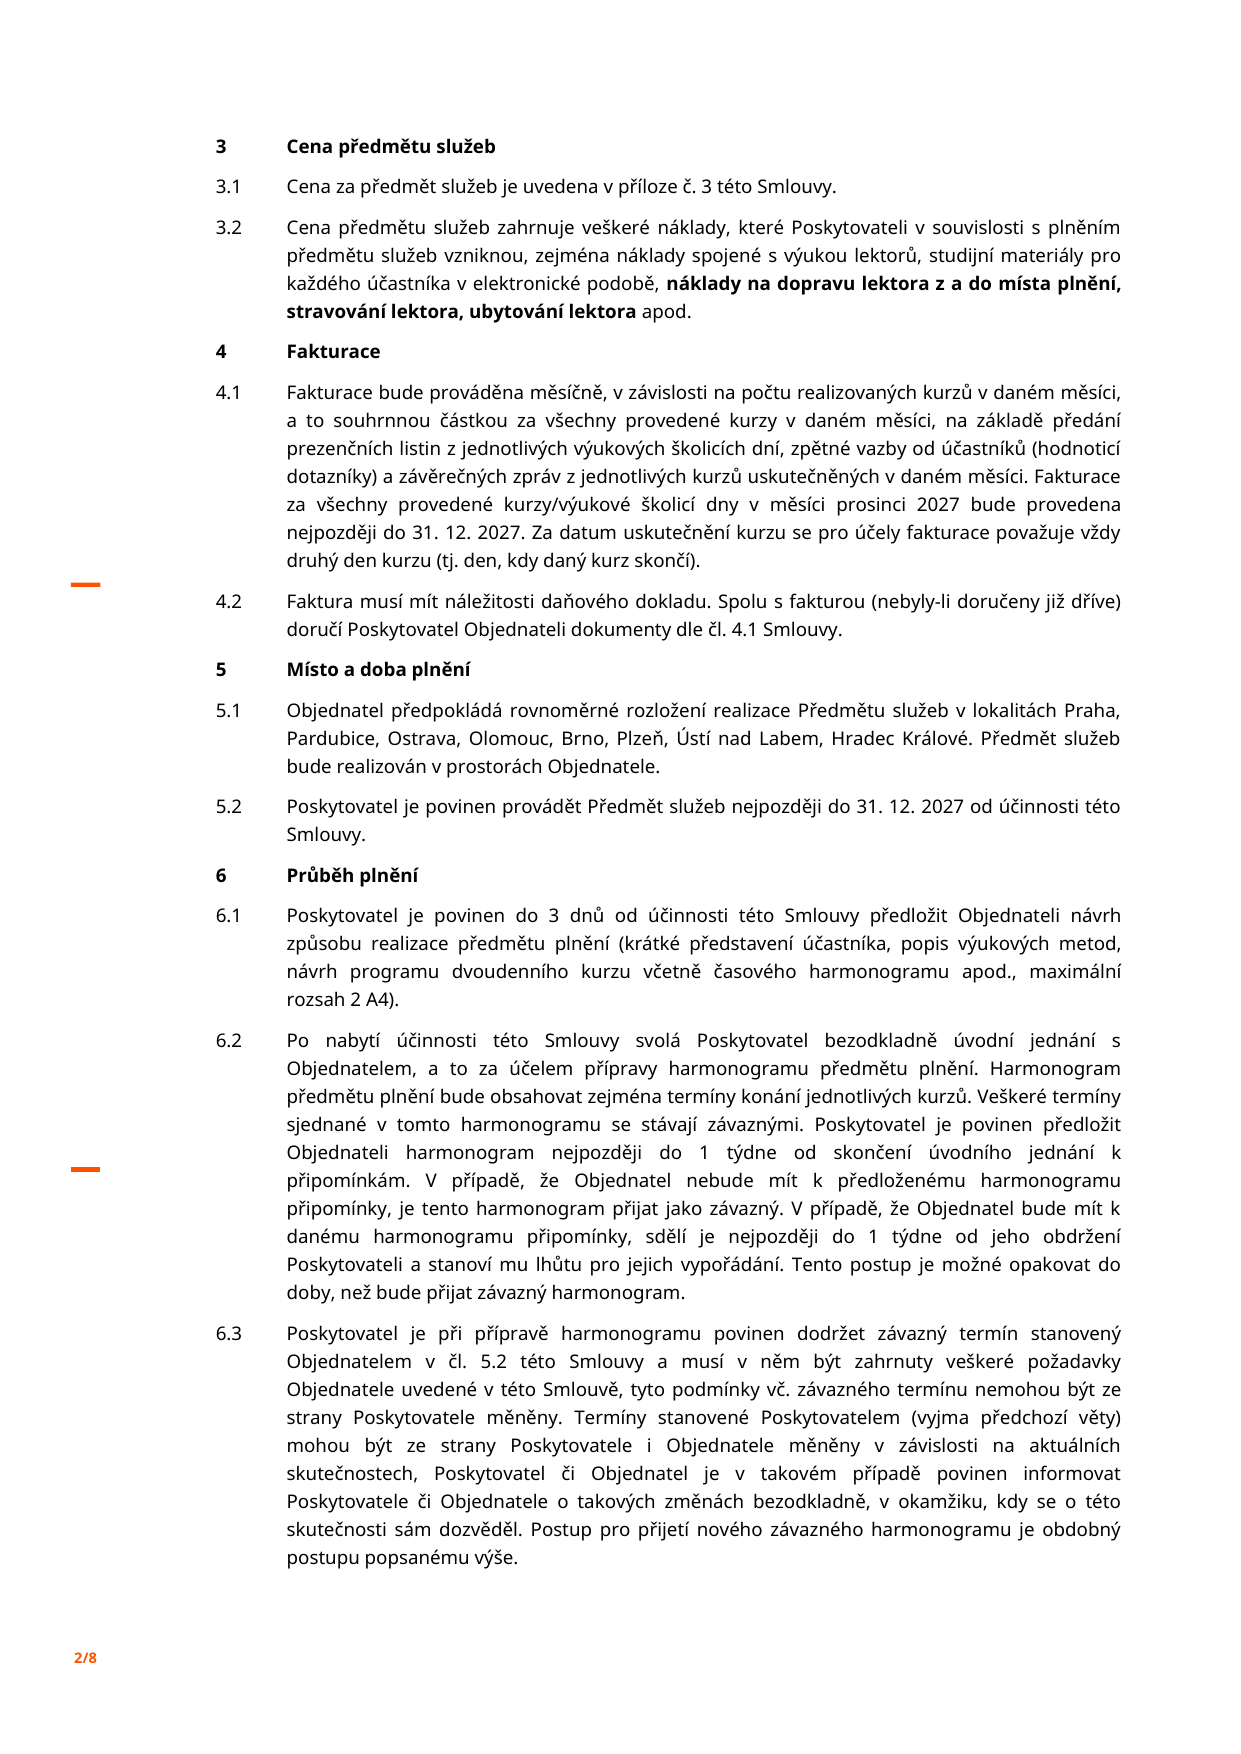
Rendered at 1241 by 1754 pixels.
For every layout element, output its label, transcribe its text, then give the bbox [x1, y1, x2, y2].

subtitle Cena za předmět služeb je uvedena v příloze č. 3 této Smlouvy. [216, 174, 1122, 199]
subtitle Průběh plnění [216, 862, 1122, 888]
subtitle Místo a doba plnění [216, 656, 1122, 682]
subtitle Fakturace [216, 339, 1122, 364]
subtitle Fakturace bude prováděna měsíčně, v závislosti na počtu realizovaných kurzů v daném měsíci, a to souhrnnou částkou za všechny provedené kurzy v daném měsíci, na základě předání prezenčních listin z jednotlivých výukových školicích dní, zpětné vazby od účastníků (hodnoticí dotazníky) a závěrečných zpráv z jednotlivých kurzů uskutečněných v daném měsíci. Fakturace za všechny provedené kurzy/výukové školicí dny v měsíci prosinci 2027 bude provedena nejpozději do 31. 12. 2027. Za datum uskutečnění kurzu se pro účely fakturace považuje vždy druhý den kurzu (tj. den, kdy daný kurz skončí). [216, 379, 1122, 573]
subtitle Cena předmětu služeb zahrnuje veškeré náklady, které Poskytovateli v souvislosti s plněním předmětu služeb vzniknou, zejména náklady spojené s výukou lektorů, studijní materiály pro každého účastníka v elektronické podobě, náklady na dopravu lektora z a do místa plnění, stravování lektora, ubytování lektora apod. [216, 214, 1122, 324]
subtitle Poskytovatel je povinen do 3 dnů od účinnosti této Smlouvy předložit Objednateli návrh způsobu realizace předmětu plnění (krátké představení účastníka, popis výukových metod, návrh programu dvoudenního kurzu včetně časového harmonogramu apod., maximální rozsah 2 A4). [216, 903, 1122, 1012]
subtitle Poskytovatel je povinen provádět Předmět služeb nejpozději do 31. 12. 2027 od účinnosti této Smlouvy. [216, 793, 1122, 847]
subtitle Objednatel předpokládá rovnoměrné rozložení realizace Předmětu služeb v lokalitách Praha, Pardubice, Ostrava, Olomouc, Brno, Plzeň, Ústí nad Labem, Hradec Králové. Předmět služeb bude realizován v prostorách Objednatele. [216, 697, 1122, 778]
subtitle Poskytovatel je při přípravě harmonogramu povinen dodržet závazný termín stanovený Objednatelem v čl. 5.2 této Smlouvy a musí v něm být zahrnuty veškeré požadavky Objednatele uvedené v této Smlouvě, tyto podmínky vč. závazného termínu nemohou být ze strany Poskytovatele měněny. Termíny stanovené Poskytovatelem (vyjma předchozí věty) mohou být ze strany Poskytovatele i Objednatele měněny v závislosti na aktuálních skutečnostech, Poskytovatel či Objednatel je v takovém případě povinen informovat Poskytovatele či Objednatele o takových změnách bezodkladně, v okamžiku, kdy se o této skutečnosti sám dozvěděl. Postup pro přijetí nového závazného harmonogramu je obdobný postupu popsanému výše. [216, 1320, 1122, 1569]
subtitle Cena předmětu služeb [216, 133, 1122, 159]
subtitle Po nabytí účinnosti této Smlouvy svolá Poskytovatel bezodkladně úvodní jednání s Objednatelem, a to za účelem přípravy harmonogramu předmětu plnění. Harmonogram předmětu plnění bude obsahovat zejména termíny konání jednotlivých kurzů. Veškeré termíny sjednané v tomto harmonogramu se stávají závaznými. Poskytovatel je povinen předložit Objednateli harmonogram nejpozději do 1 týdne od skončení úvodního jednání k připomínkám. V případě, že Objednatel nebude mít k předloženému harmonogramu připomínky, je tento harmonogram přijat jako závazný. V případě, že Objednatel bude mít k danému harmonogramu připomínky, sdělí je nejpozději do 1 týdne od jeho obdržení Poskytovateli a stanoví mu lhůtu pro jejich vypořádání. Tento postup je možné opakovat do doby, než bude přijat závazný harmonogram. [216, 1027, 1122, 1305]
subtitle Faktura musí mít náležitosti daňového dokladu. Spolu s fakturou (nebyly-li doručeny již dříve) doručí Poskytovatel Objednateli dokumenty dle čl. 4.1 Smlouvy. [216, 588, 1122, 641]
